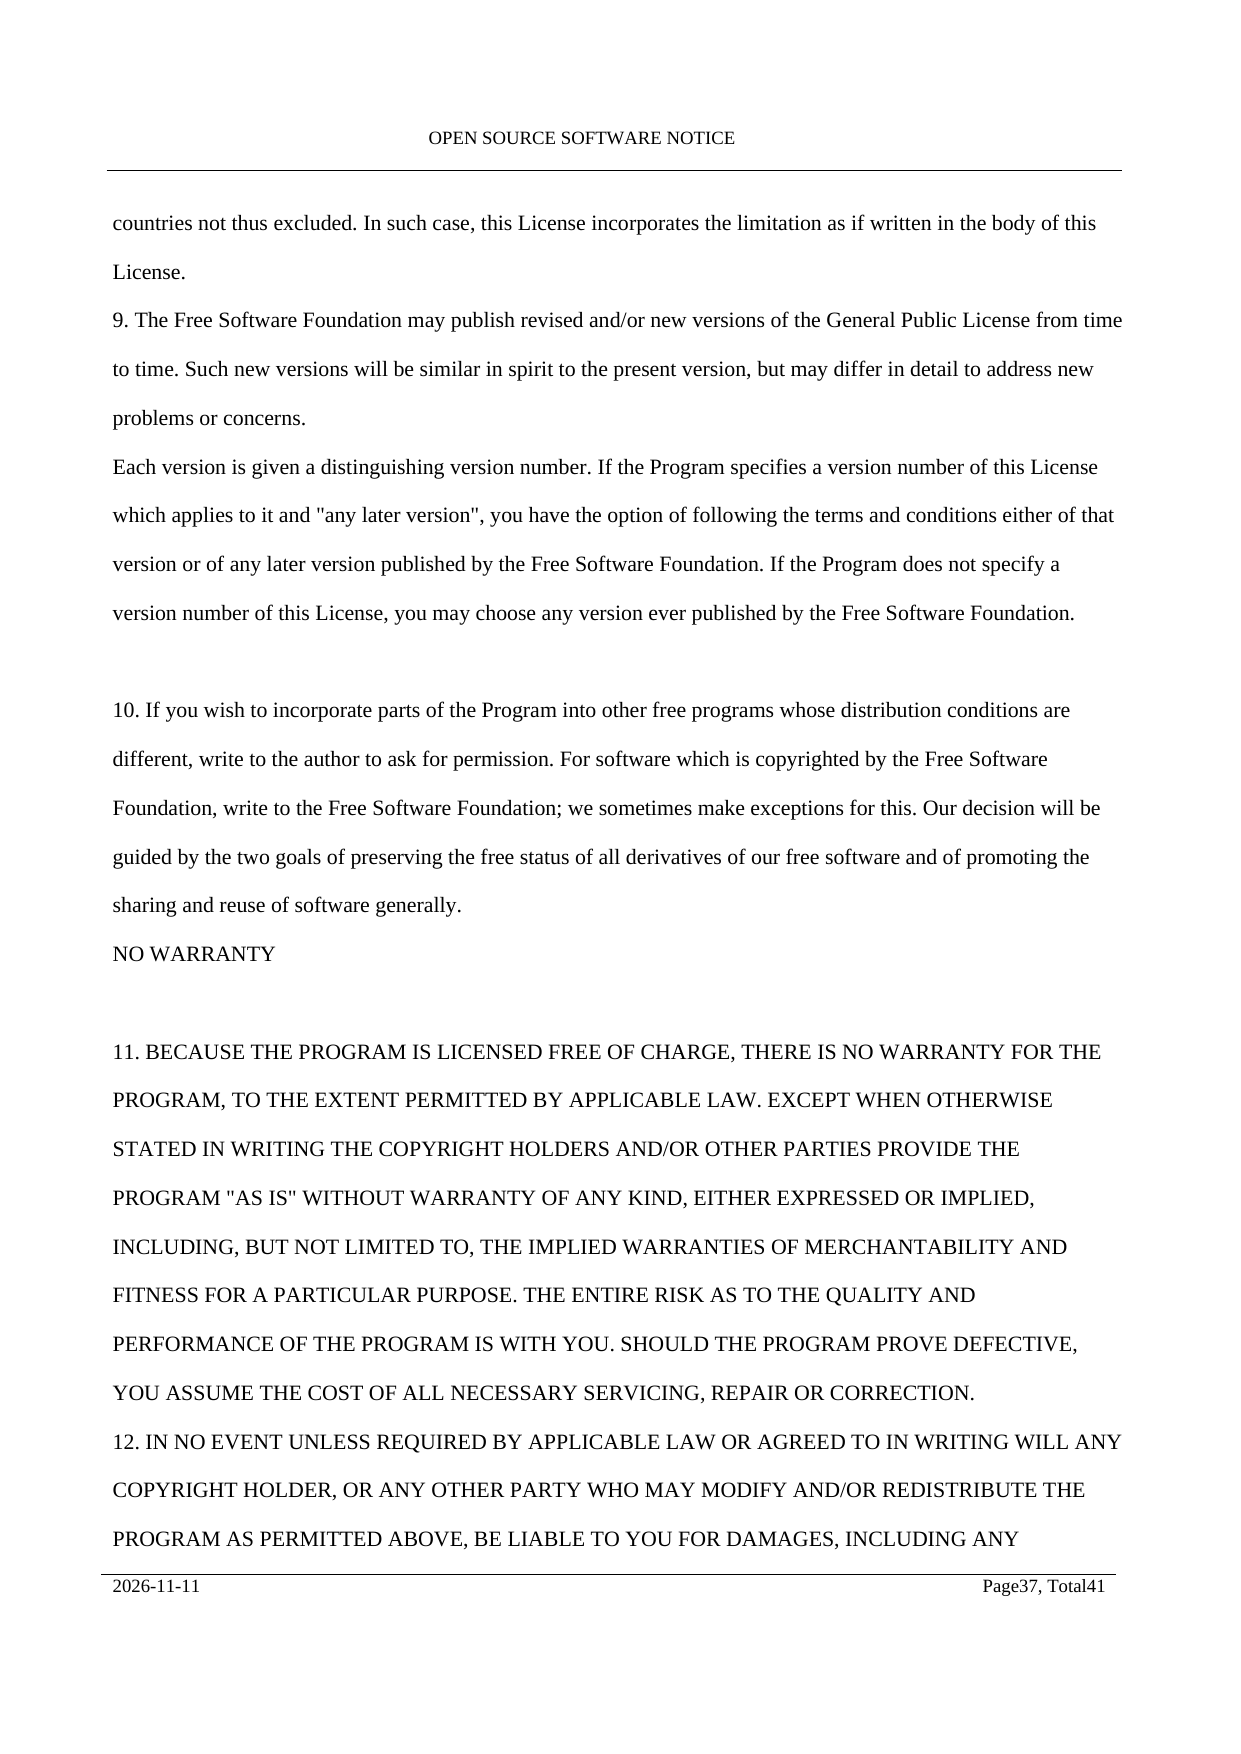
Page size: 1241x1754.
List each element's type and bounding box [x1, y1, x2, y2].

text [112, 206, 1128, 1555]
